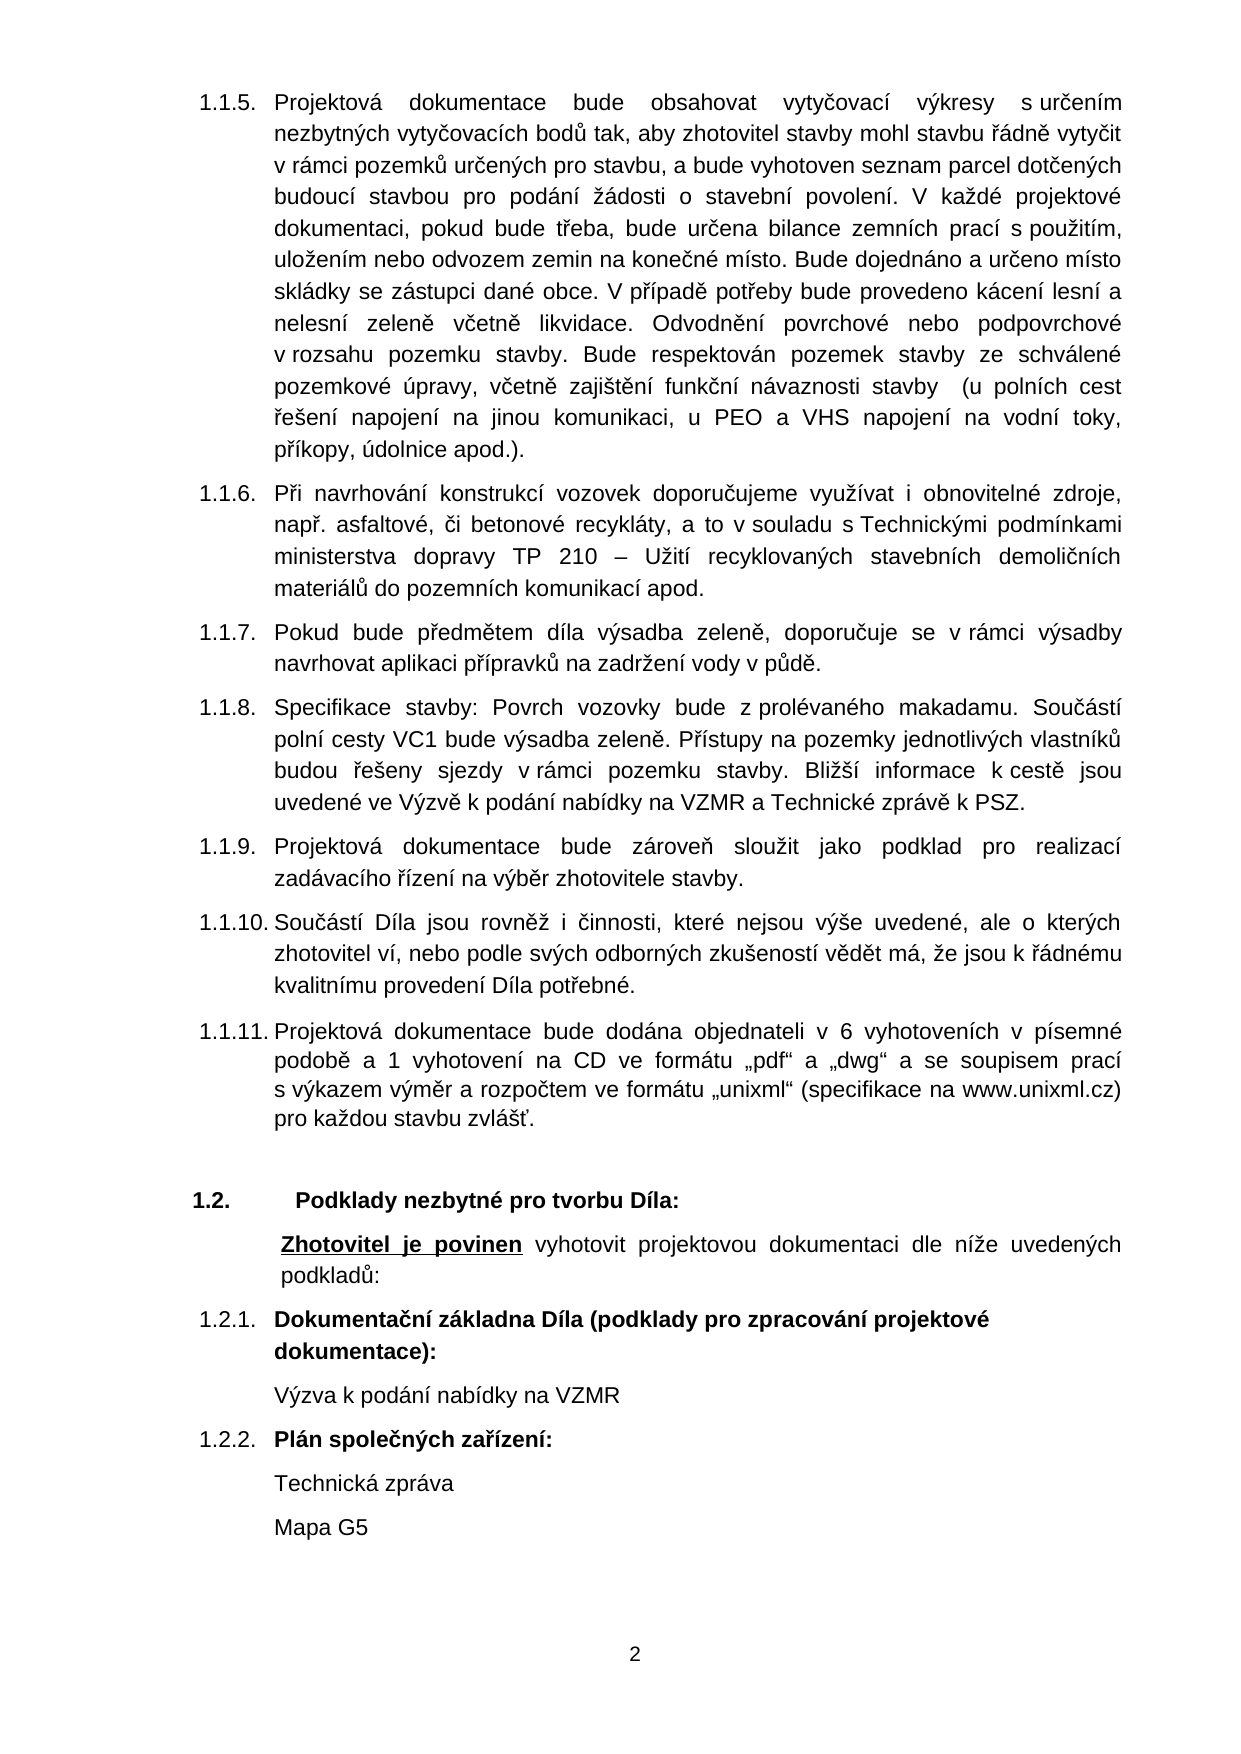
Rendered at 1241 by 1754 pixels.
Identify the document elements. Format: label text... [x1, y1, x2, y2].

list Projektová dokumentace bude obsahovat vytyčovací výkresy s určením nezbytných vytyčovacích bodů tak, aby zhotovitel stavby mohl stavbu řádně vytyčit v rámci pozemků určených pro stavbu, a bude vyhotoven seznam parcel dotčených budoucí stavbou pro podání žádosti o stavební povolení. V každé projektové dokumentaci, pokud bude třeba, bude určena bilance zemních prací s použitím, uložením nebo odvozem zemin na konečné místo. Bude dojednáno a určeno místo skládky se zástupci dané obce. V případě potřeby bude provedeno kácení lesní a nelesní zeleně včetně likvidace. Odvodnění povrchové nebo podpovrchové v rozsahu pozemku stavby. Bude respektován pozemek stavby ze schválené pozemkové úpravy, včetně zajištění funkční návaznosti stavby (u polních cest řešení napojení na jinou komunikaci, u PEO a VHS napojení na vodní toky, příkopy, údolnice apod.). [199, 89, 1122, 462]
list Při navrhování konstrukcí vozovek doporučujeme využívat i obnovitelné zdroje, např. asfaltové, či betonové recykláty, a to v souladu s Technickými podmínkami ministerstva dopravy TP 210 – Užití recyklovaných stavebních demoličních materiálů do pozemních komunikací apod. [199, 480, 1122, 601]
list Plán společných zařízení: [199, 1426, 1122, 1452]
list Dokumentační základna Díla (podklady pro zpracování projektové dokumentace): [199, 1306, 1122, 1364]
list Pokud bude předmětem díla výsadba zeleně, doporučuje se v rámci výsadby navrhovat aplikaci přípravků na zadržení vody v půdě. [199, 619, 1122, 677]
list Součástí Díla jsou rovněž i činnosti, které nejsou výše uvedené, ale o kterých zhotovitel ví, nebo podle svých odborných zkušeností vědět má, že jsou k řádnému kvalitnímu provedení Díla potřebné. [199, 909, 1122, 998]
list Specifikace stavby: Povrch vozovky bude z prolévaného makadamu. Součástí polní cesty VC1 bude výsadba zeleně. Přístupy na pozemky jednotlivých vlastníků budou řešeny sjezdy v rámci pozemku stavby. Bližší informace k cestě jsou uvedené ve Výzvě k podání nabídky na VZMR a Technické zprávě k PSZ. [199, 694, 1122, 815]
list Projektová dokumentace bude zároveň sloužit jako podklad pro realizací zadávacího řízení na výběr zhotovitele stavby. [199, 833, 1122, 891]
list Podklady nezbytné pro tvorbu Díla: [192, 1187, 1122, 1213]
list Mapa G5 [274, 1514, 1122, 1541]
list Technická zpráva [274, 1470, 1122, 1496]
list Výzva k podání nabídky na VZMR [274, 1382, 1122, 1408]
list Zhotovitel je povinen vyhotovit projektovou dokumentaci dle níže uvedených podkladů: [281, 1231, 1122, 1289]
list Projektová dokumentace bude dodána objednateli v 6 vyhotoveních v písemné podobě a 1 vyhotovení na CD ve formátu „pdf“ a „dwg“ a se soupisem prací s výkazem výměr a rozpočtem ve formátu „unixml“ (specifikace na www.unixml.cz) pro každou stavbu zvlášť. [199, 1016, 1122, 1132]
